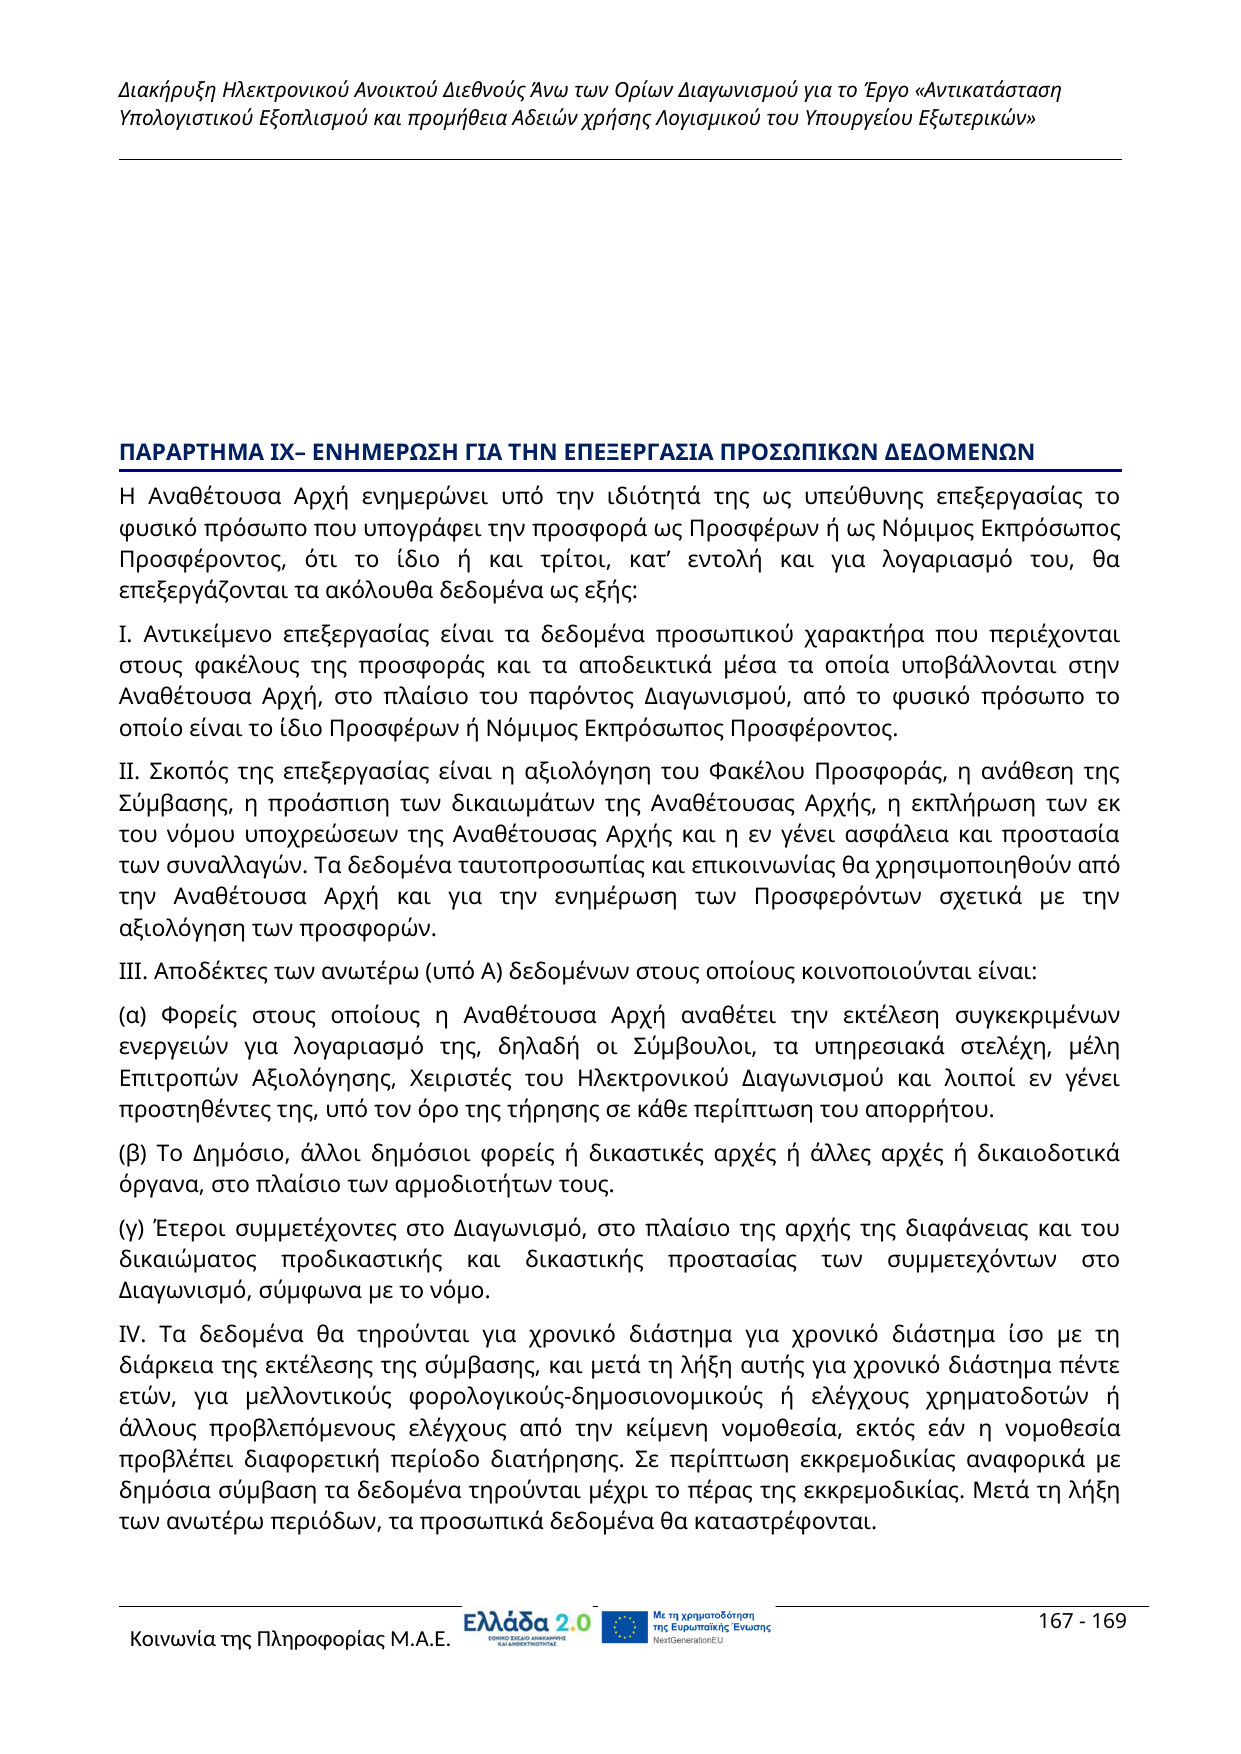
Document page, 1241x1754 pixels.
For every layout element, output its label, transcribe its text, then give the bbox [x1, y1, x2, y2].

picture [462, 1606, 776, 1647]
text Η Αναθέτουσα Αρχή ενημερώνει υπό την ιδιότητά της ως υπεύθυνης επεξεργασίας το φυσικό πρόσωπο που υπογράφει την προσφορά ως Προσφέρων ή ως Νόμιμος Εκπρόσωπος Προσφέροντος, ότι το ίδιο ή και τρίτοι, κατ’ εντολή και για λογαριασμό του, θα επεξεργάζονται τα ακόλουθα δεδομένα ως εξής: [118, 480, 1122, 605]
text (α) Φορείς στους οποίους η Αναθέτουσα Αρχή αναθέτει την εκτέλεση συγκεκριμένων ενεργειών για λογαριασμό της, δηλαδή οι Σύμβουλοι, τα υπηρεσιακά στελέχη, μέλη Επιτροπών Αξιολόγησης, Χειριστές του Ηλεκτρονικού Διαγωνισμού και λοιποί εν γένει προστηθέντες της, υπό τον όρο της τήρησης σε κάθε περίπτωση του απορρήτου. [118, 999, 1122, 1124]
text ΙΙ. Σκοπός της επεξεργασίας είναι η αξιολόγηση του Φακέλου Προσφοράς, η ανάθεση της Σύμβασης, η προάσπιση των δικαιωμάτων της Αναθέτουσας Αρχής, η εκπλήρωση των εκ του νόμου υποχρεώσεων της Αναθέτουσας Αρχής και η εν γένει ασφάλεια και προστασία των συναλλαγών. Τα δεδομένα ταυτοπροσωπίας και επικοινωνίας θα χρησιμοποιηθούν από την Αναθέτουσα Αρχή και για την ενημέρωση των Προσφερόντων σχετικά με την αξιολόγηση των προσφορών. [118, 755, 1122, 943]
text Ι. Αντικείμενο επεξεργασίας είναι τα δεδομένα προσωπικού χαρακτήρα που περιέχονται στους φακέλους της προσφοράς και τα αποδεικτικά μέσα τα οποία υποβάλλονται στην Αναθέτουσα Αρχή, στο πλαίσιο του παρόντος Διαγωνισμού, από το φυσικό πρόσωπο το οποίο είναι το ίδιο Προσφέρων ή Νόμιμος Εκπρόσωπος Προσφέροντος. [118, 618, 1122, 743]
text (γ) Έτεροι συμμετέχοντες στο Διαγωνισμό, στο πλαίσιο της αρχής της διαφάνειας και του δικαιώματος προδικαστικής και δικαστικής προστασίας των συμμετεχόντων στο Διαγωνισμό, σύμφωνα με το νόμο. [118, 1211, 1122, 1305]
text IV. Τα δεδομένα θα τηρούνται για χρονικό διάστημα για χρονικό διάστημα ίσο με τη διάρκεια της εκτέλεσης της σύμβασης, και μετά τη λήξη αυτής για χρονικό διάστημα πέντε ετών, για μελλοντικούς φορολογικούς-δημοσιονομικούς ή ελέγχους χρηματοδοτών ή άλλους προβλεπόμενους ελέγχους από την κείμενη νομοθεσία, εκτός εάν η νομοθεσία προβλέπει διαφορετική περίοδο διατήρησης. Σε περίπτωση εκκρεμοδικίας αναφορικά με δημόσια σύμβαση τα δεδομένα τηρούνται μέχρι το πέρας της εκκρεμοδικίας. Μετά τη λήξη των ανωτέρω περιόδων, τα προσωπικά δεδομένα θα καταστρέφονται. [118, 1318, 1122, 1536]
text (β) Το Δημόσιο, άλλοι δημόσιοι φορείς ή δικαστικές αρχές ή άλλες αρχές ή δικαιοδοτικά όργανα, στο πλαίσιο των αρμοδιοτήτων τους. [118, 1136, 1122, 1199]
text ΙΙΙ. Αποδέκτες των ανωτέρω (υπό Α) δεδομένων στους οποίους κοινοποιούνται είναι: [118, 955, 1122, 986]
subtitle ΠΑΡΑΡΤΗΜΑ IX– ΕΝΗΜΕΡΩΣΗ ΓΙΑ ΤΗΝ ΕΠΕΞΕΡΓΑΣΙΑ ΠΡΟΣΩΠΙΚΩΝ ΔΕΔΟΜΕΝΩΝ [118, 435, 1122, 472]
